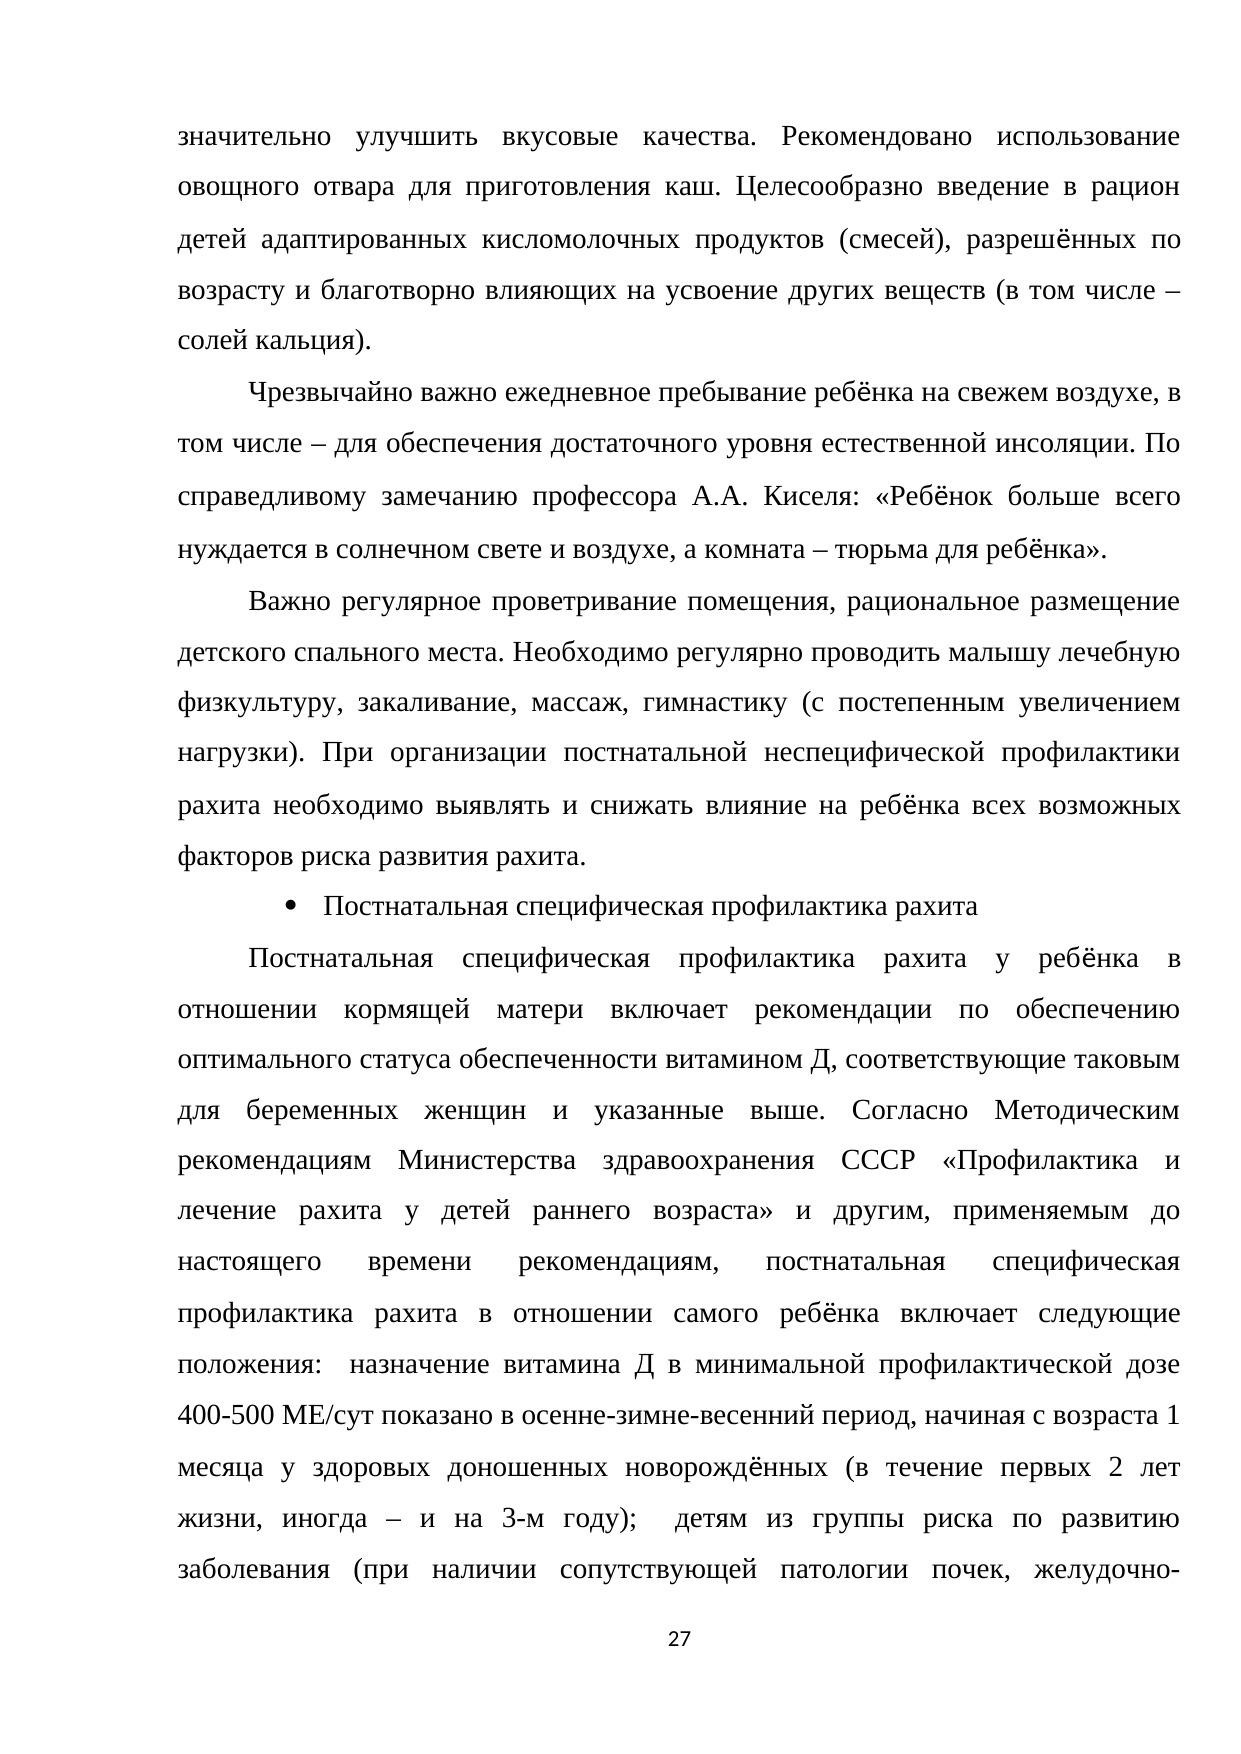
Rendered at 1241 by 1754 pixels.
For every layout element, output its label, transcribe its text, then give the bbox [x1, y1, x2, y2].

list Чрезвычайно важно ежедневное пребывание ребёнка на свежем воздухе, в том числе – для обеспечения достаточного уровня естественной инсоляции. По справедливому замечанию профессора А.А. Киселя: «Ребёнок больше всего нуждается в солнечном свете и воздухе, а комната – тюрьма для ребёнка». [177, 373, 1181, 566]
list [177, 939, 1181, 1584]
list Важно регулярное проветривание помещения, рациональное размещение детского спального места. Необходимо регулярно проводить малышу лечебную физкультуру, закаливание, массаж, гимнастику (с постепенным увеличением нагрузки). При организации постнатальной неспецифической профилактики рахита необходимо выявлять и снижать влияние на ребёнка всех возможных факторов риска развития рахита. [177, 583, 1181, 872]
list Постнатальная специфическая профилактика рахита [286, 888, 1181, 922]
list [177, 118, 1181, 356]
